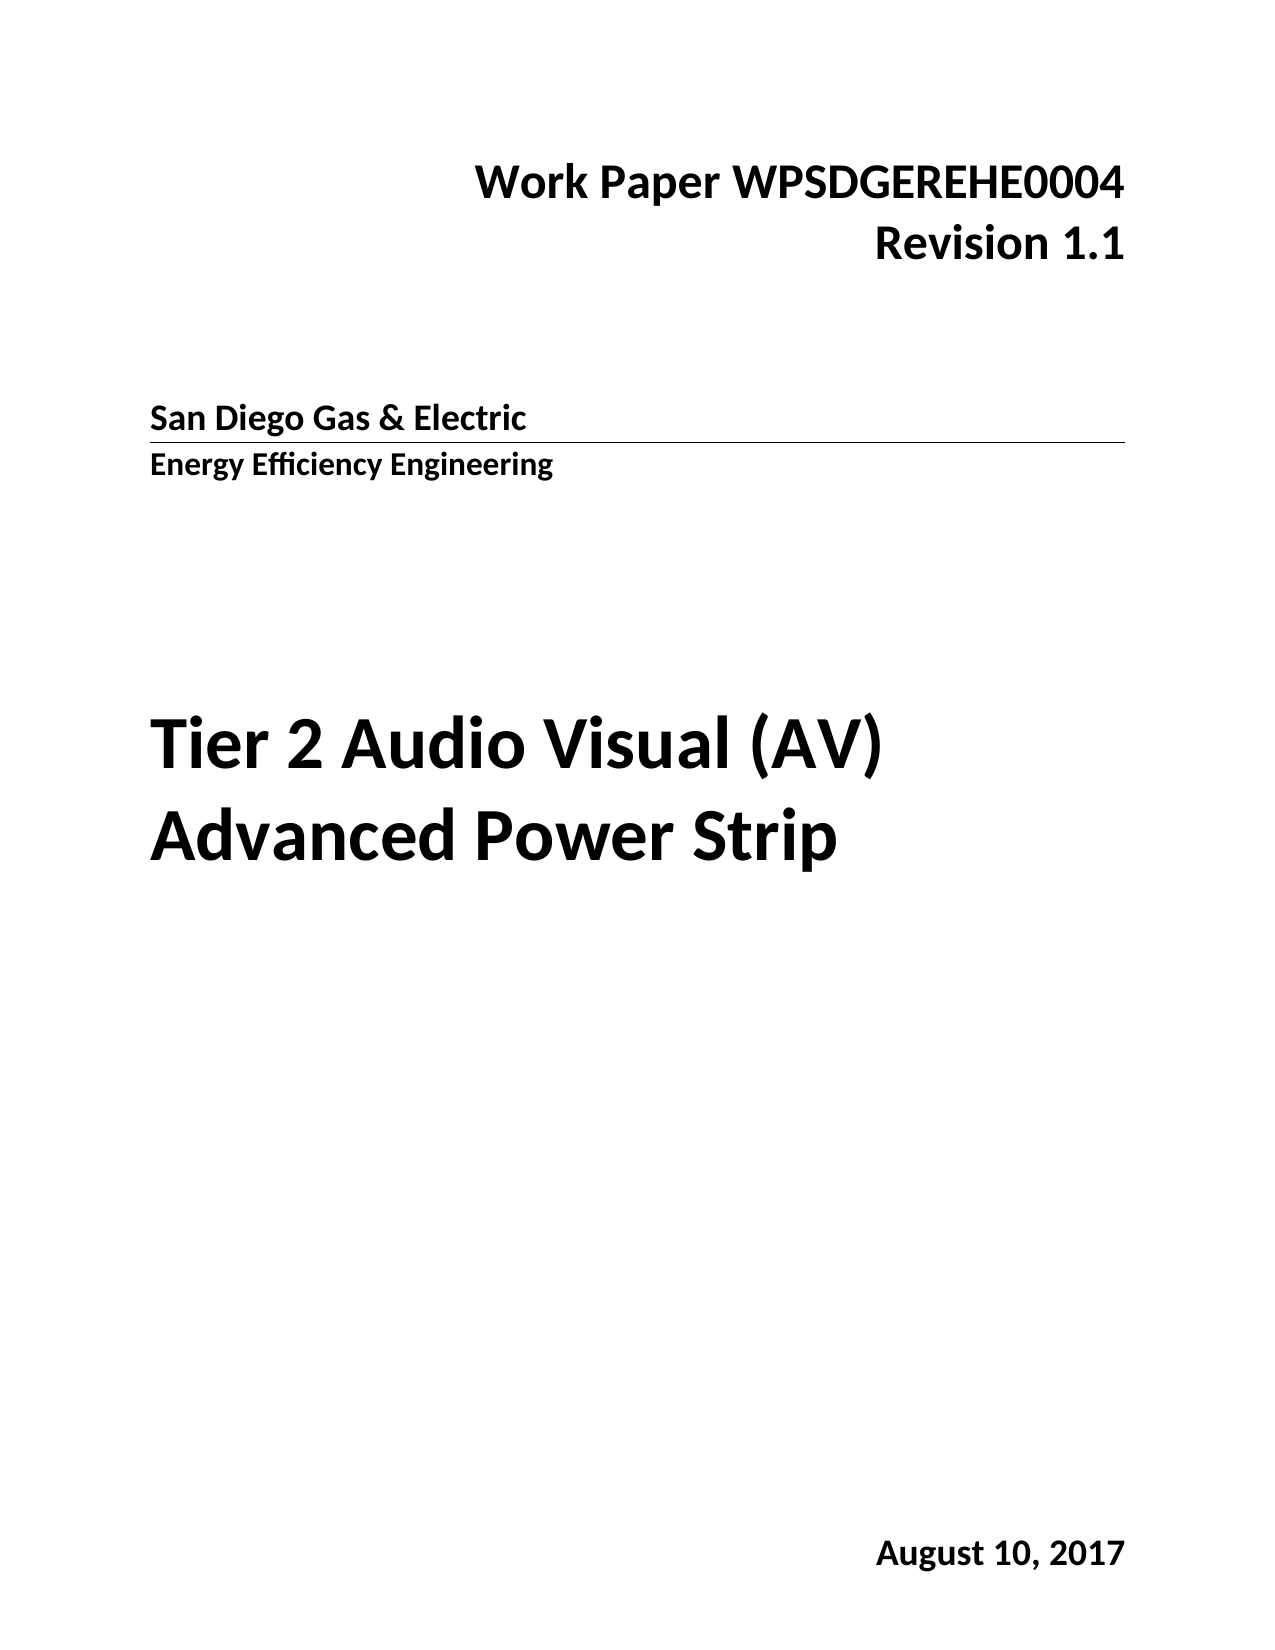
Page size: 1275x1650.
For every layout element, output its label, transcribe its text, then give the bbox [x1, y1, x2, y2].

text Energy Efficiency Engineering [150, 443, 1125, 484]
text Work Paper WPSDGEREHE0004 [150, 150, 1125, 211]
text San Diego Gas & Electric [150, 394, 1125, 442]
text Revision 1.1 [150, 211, 1125, 272]
text Tier 2 Audio Visual (AV) Advanced Power Strip [150, 696, 1125, 879]
